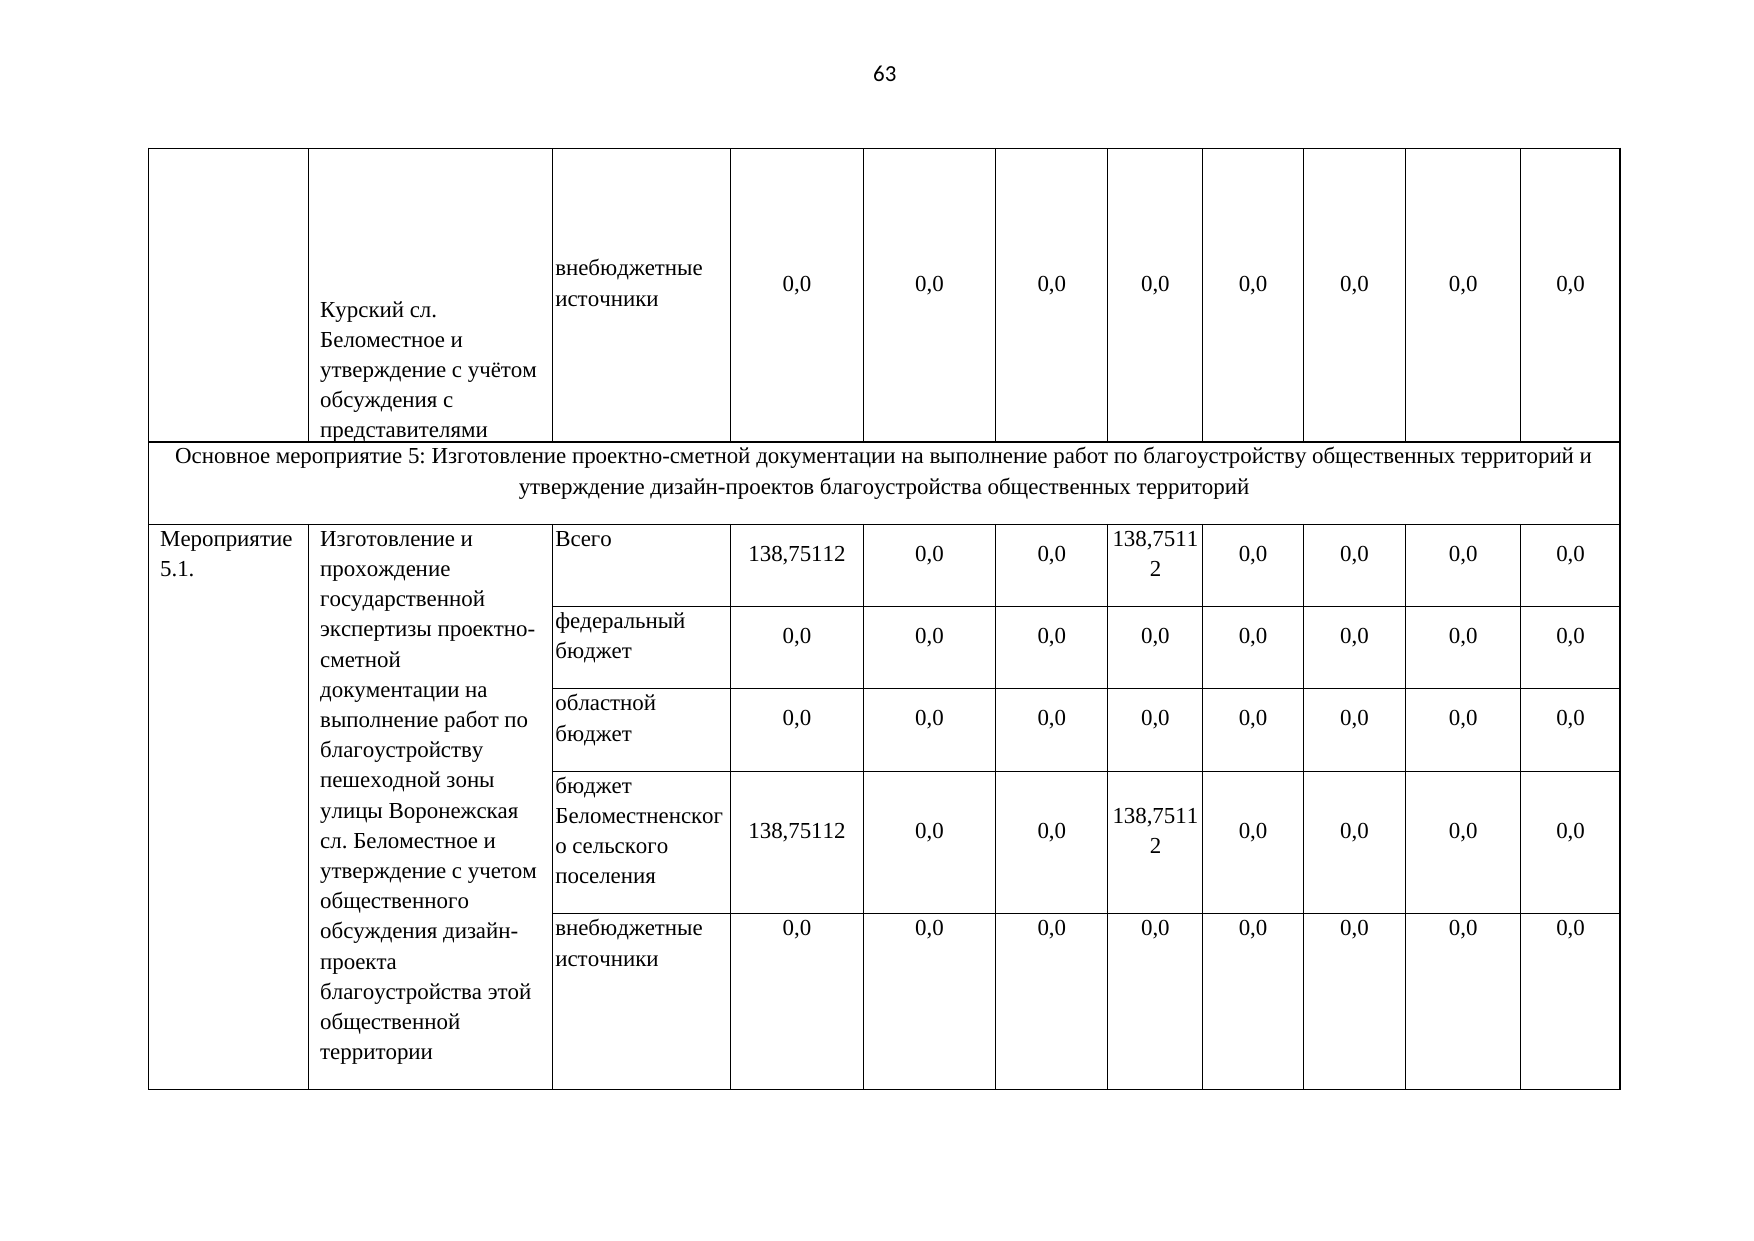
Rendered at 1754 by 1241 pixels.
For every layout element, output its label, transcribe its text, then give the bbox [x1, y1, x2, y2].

table_cell 138,75112 [731, 772, 863, 913]
table_cell 0,0 [1203, 689, 1303, 771]
table_cell 0,0 [1304, 689, 1405, 771]
table_cell 0,0 [1108, 607, 1202, 688]
table_cell федеральный бюджет [553, 607, 730, 688]
table_cell 0,0 [731, 914, 863, 1089]
table_cell 138,75112 [1108, 772, 1202, 913]
table_cell 0,0 [1521, 914, 1619, 1089]
table_cell 0,0 [1203, 525, 1303, 606]
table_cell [553, 914, 730, 1089]
table_cell 0,0 [1203, 772, 1303, 913]
table_cell 0,0 [1406, 607, 1520, 688]
table_cell 0,0 [1406, 689, 1520, 771]
table_cell Мероприятие 5.1. [149, 525, 308, 1089]
table_cell 0,0 [996, 772, 1107, 913]
table_cell 0,0 [1203, 149, 1303, 441]
table_cell 0,0 [1406, 525, 1520, 606]
table_cell 0,0 [1304, 607, 1405, 688]
table_cell 0,0 [731, 607, 863, 688]
table_cell 0,0 [1108, 149, 1202, 441]
table_cell 0,0 [1304, 772, 1405, 913]
table_cell бюджет Беломестненского сельского поселения [553, 772, 730, 913]
table_cell 0,0 [731, 149, 863, 441]
table_cell 0,0 [864, 689, 995, 771]
table_cell 0,0 [1521, 607, 1619, 688]
table_cell 0,0 [996, 914, 1107, 1089]
table_cell Изготовление и прохождение государственной экспертизы проектно-сметной документации на выполнение работ по благоустройству пешеходной зоны улицы Воронежская сл. Беломестное и утверждение с учетом общественного обсуждения дизайн-проекта благоустройства этой общественной территории Изготовление и прохождение государственной экспертизы проектно-сметной документации на выполнение работ по благоустройству пешеходной зоны ул. Воронежская сл. Беломестное (дополнительные работы) и утверждение с учетом общественного обсуждения дизайн-проекта благоустройства этой общественной территории Изготовление и прохождение государственной экспертизы проектно-сметной документации на выполнение работ по благоустройству пешеходной зоны ул. Воронежская сл. Беломестное (2 этап) и утверждение с учетом общественного обсуждения дизайн-проекта благоустройства этой общественной территории [309, 525, 552, 1089]
table_cell 0,0 [1521, 149, 1619, 441]
table_cell 0,0 [1521, 772, 1619, 913]
table_cell 0,0 [1521, 525, 1619, 606]
table_cell областной бюджет [553, 689, 730, 771]
table_cell 0,0 [1521, 689, 1619, 771]
table_cell 0,0 [1406, 149, 1520, 441]
table_cell 0,0 [1203, 607, 1303, 688]
table_cell 0,0 [996, 149, 1107, 441]
table_cell 0,0 [1304, 914, 1405, 1089]
table_cell 0,0 [1406, 772, 1520, 913]
table_cell 138,75112 [731, 525, 863, 606]
table_cell 0,0 [1304, 525, 1405, 606]
table_cell 0,0 [1304, 149, 1405, 441]
table_cell 0,0 [731, 689, 863, 771]
table_cell 0,0 [1203, 914, 1303, 1089]
table_cell Всего [553, 525, 730, 606]
table_cell 0,0 [864, 772, 995, 913]
table_cell 0,0 [996, 607, 1107, 688]
table_cell 0,0 [996, 689, 1107, 771]
table_cell 138,75112 [1108, 525, 1202, 606]
table_cell 0,0 [864, 914, 995, 1089]
table_cell 0,0 [1406, 914, 1520, 1089]
table_cell внебюджетные источники [553, 149, 730, 441]
table_cell Основное мероприятие 5: Изготовление проектно-сметной документации на выполнение работ по благоустройству общественных территорий и утверждение дизайн-проектов благоустройства общественных территорий [149, 443, 1619, 524]
table_cell 0,0 [864, 149, 995, 441]
table_cell 0,0 [864, 525, 995, 606]
table_cell 0,0 [996, 525, 1107, 606]
table_cell 0,0 [864, 607, 995, 688]
table_cell 0,0 [1108, 689, 1202, 771]
table_cell 0,0 [1108, 914, 1202, 1089]
